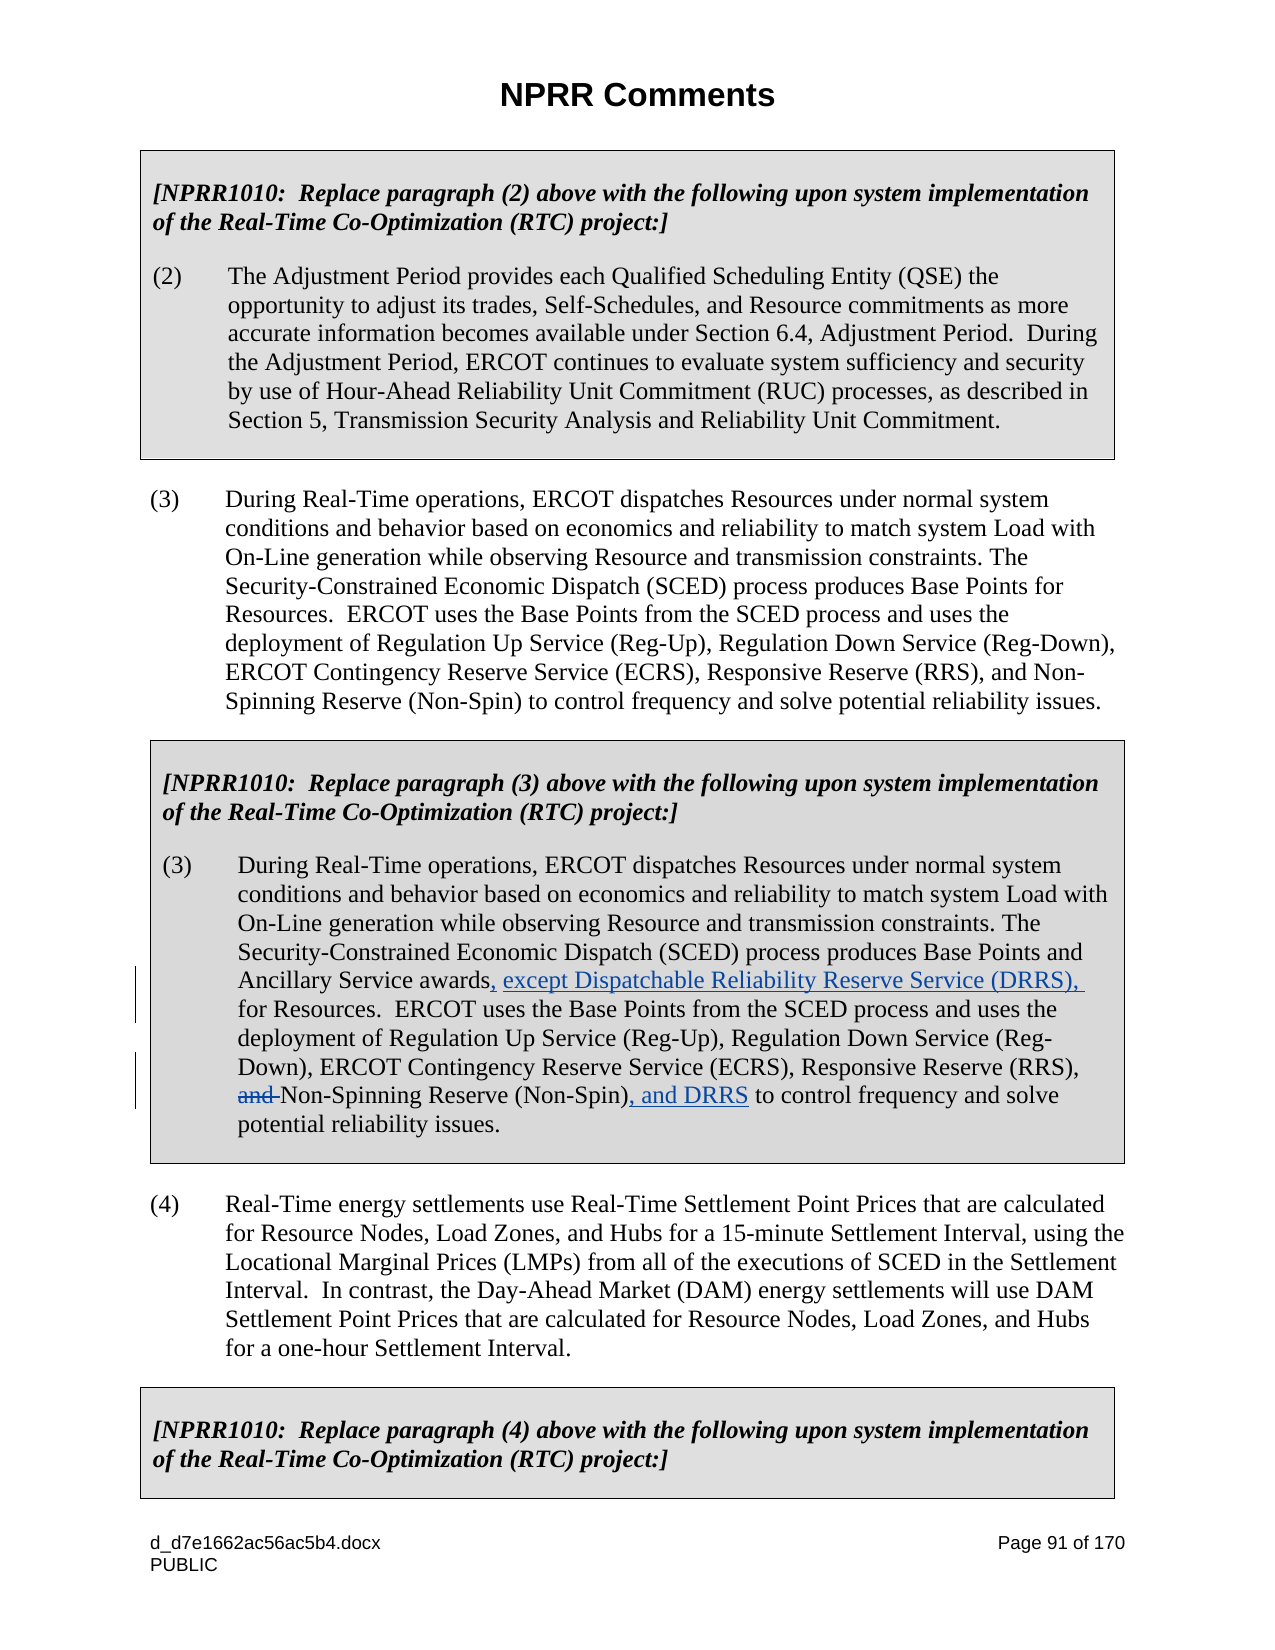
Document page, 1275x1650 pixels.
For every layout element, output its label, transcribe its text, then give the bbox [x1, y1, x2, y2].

text (3) During Real-Time operations, ERCOT dispatches Resources under normal system conditions and behavior based on economics and reliability to match system Load with On-Line generation while observing Resource and transmission constraints. The Security-Constrained Economic Dispatch (SCED) process produces Base Points for Resources. ERCOT uses the Base Points from the SCED process and uses the deployment of Regulation Up Service (Reg-Up), Regulation Down Service (Reg-Down), ERCOT Contingency Reserve Service (ECRS), Responsive Reserve (RRS), and Non-Spinning Reserve (Non-Spin) to control frequency and solve potential reliability issues. [150, 484, 1125, 714]
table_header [141, 1388, 1114, 1498]
text (4) Real-Time energy settlements use Real-Time Settlement Point Prices that are calculated for Resource Nodes, Load Zones, and Hubs for a 15-minute Settlement Interval, using the Locational Marginal Prices (LMPs) from all of the executions of SCED in the Settlement Interval. In contrast, the Day-Ahead Market (DAM) energy settlements will use DAM Settlement Point Prices that are calculated for Resource Nodes, Load Zones, and Hubs for a one-hour Settlement Interval. [150, 1189, 1125, 1362]
table_header [NPRR1010: Replace paragraph (2) above with the following upon system implementation of the Real-Time Co-Optimization (RTC) project:] (2) The Adjustment Period provides each Qualified Scheduling Entity (QSE) the opportunity to adjust its trades, Self-Schedules, and Resource commitments as more accurate information becomes available under Section 6.4, Adjustment Period. During the Adjustment Period, ERCOT continues to evaluate system sufficiency and security by use of Hour-Ahead Reliability Unit Commitment (RUC) processes, as described in Section 5, Transmission Security Analysis and Reliability Unit Commitment. [141, 151, 1114, 458]
table_header [NPRR1010: Replace paragraph (3) above with the following upon system implementation of the Real-Time Co-Optimization (RTC) project:] (3) During Real-Time operations, ERCOT dispatches Resources under normal system conditions and behavior based on economics and reliability to match system Load with On-Line generation while observing Resource and transmission constraints. The Security-Constrained Economic Dispatch (SCED) process produces Base Points and Ancillary Service awards for Resources. ERCOT uses the Base Points from the SCED process and uses the deployment of Regulation Up Service (Reg-Up), Regulation Down Service (Reg-Down), ERCOT Contingency Reserve Service (ECRS), Responsive Reserve (RRS), Non-Spinning Reserve (Non-Spin) to control frequency and solve potential reliability issues. [151, 741, 1124, 1163]
